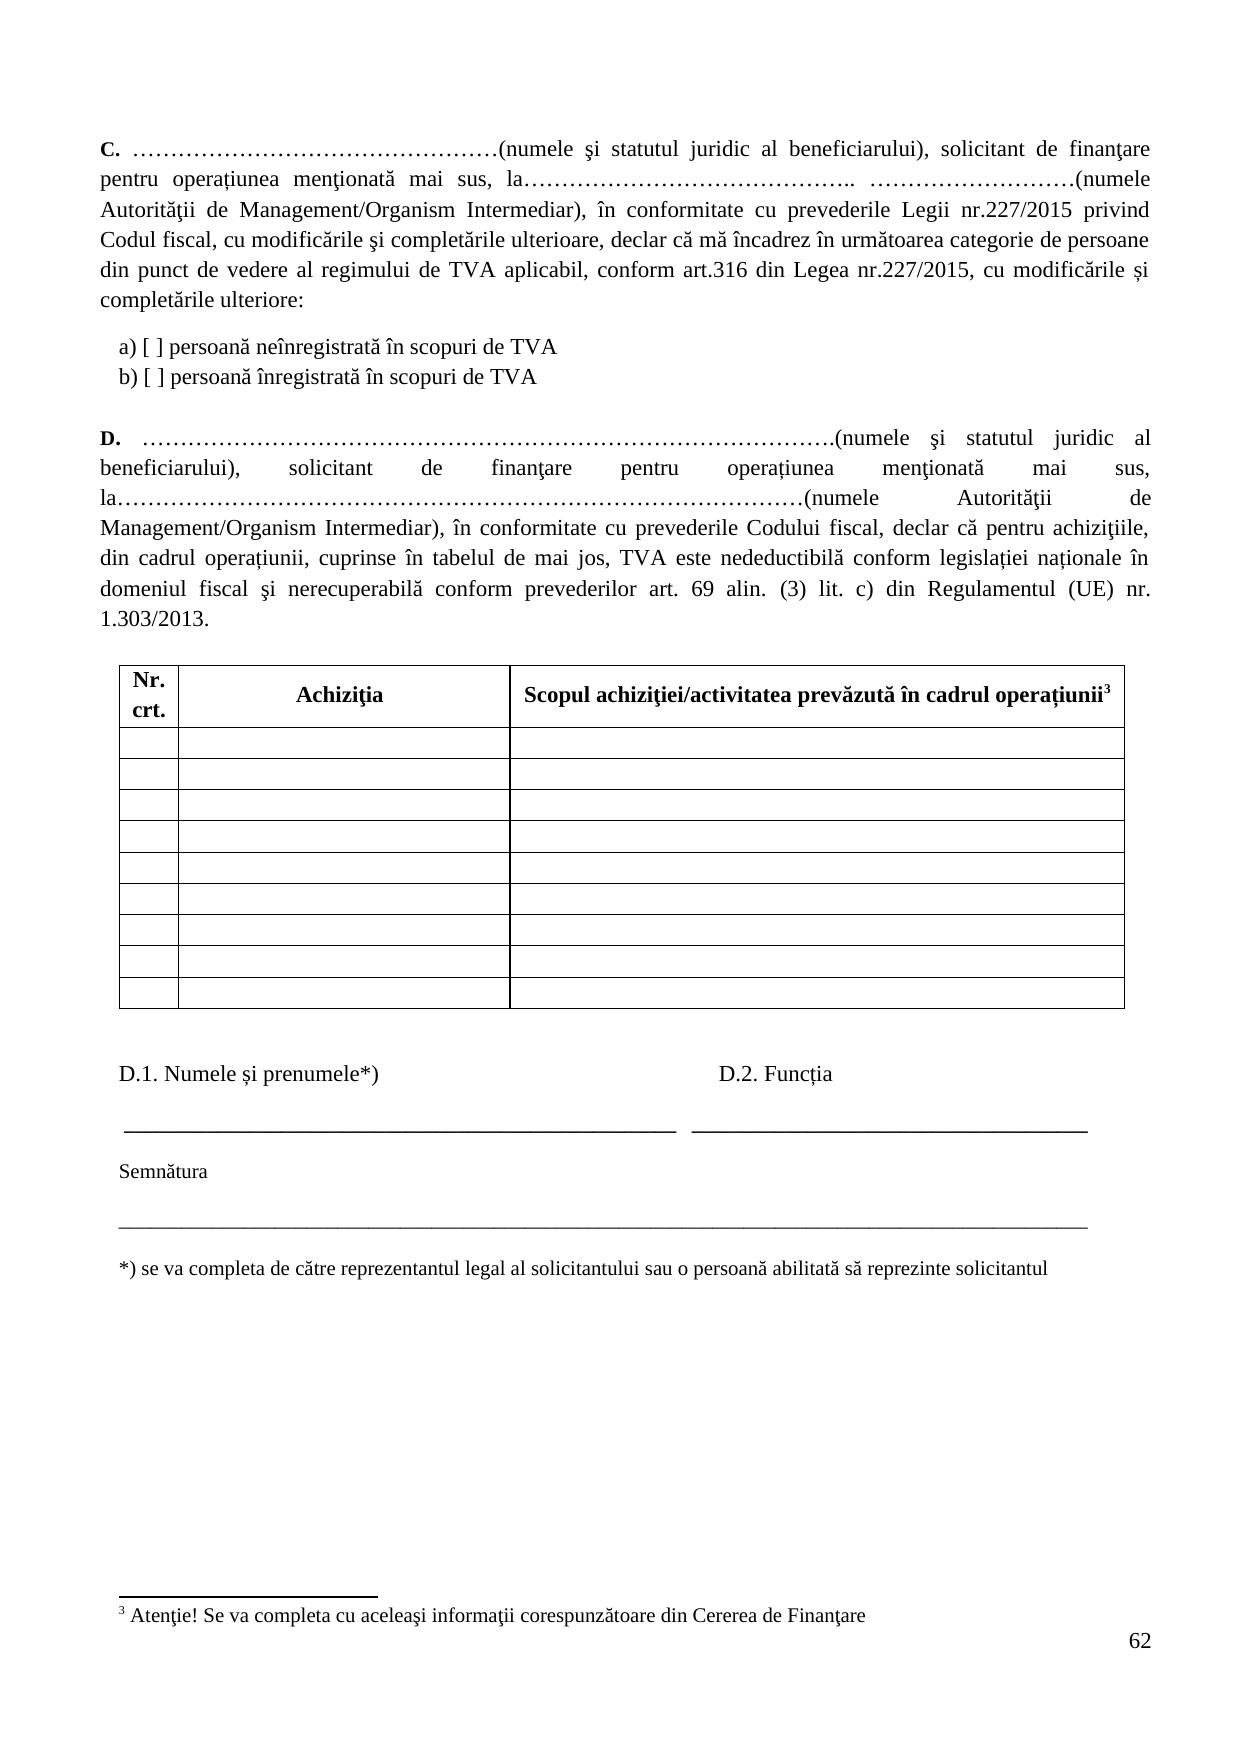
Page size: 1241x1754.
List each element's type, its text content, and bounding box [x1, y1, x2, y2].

table_cell [179, 790, 509, 820]
table_cell [511, 946, 1124, 977]
table_cell [511, 853, 1124, 883]
table_cell [120, 978, 178, 1008]
table_cell [120, 728, 178, 758]
table_cell [179, 728, 509, 758]
table_cell [120, 915, 178, 945]
table_cell [511, 915, 1124, 945]
table_cell [511, 884, 1124, 914]
table_cell [511, 728, 1124, 758]
text _____________________________________________________ ______________________________________ [119, 1111, 1152, 1135]
table_header Scopul achiziţiei/activitatea prevăzută în cadrul operațiunii [511, 666, 1124, 727]
table_cell [120, 884, 178, 914]
table_header Nr. crt. [120, 666, 178, 727]
table_cell [511, 978, 1124, 1008]
table_cell [179, 759, 509, 789]
text a) [ ] persoană neînregistrată în scopuri de TVA [119, 333, 1227, 359]
text C. …………………………………………(numele şi statutul juridic al beneficiarului), solicitant de finanţare pentru operațiunea menţionată mai sus, la…………………………………….. ………………………(numele Autorităţii de Management/Organism Intermediar), în conformitate cu prevederile Legii nr.227/2015 privind Codul fiscal, cu modificările şi completările ulterioare, declar că mă încadrez în următoarea categorie de persoane din punct de vedere al regimului de TVA aplicabil, conform art.316 din Legea nr.227/2015, cu modificările și completările ulteriore: [100, 135, 1152, 313]
table_header Achiziţia [179, 666, 509, 727]
table_cell [511, 759, 1124, 789]
table_cell [120, 946, 178, 977]
text D.1. Numele și prenumele*) D.2. Funcția [119, 1060, 1152, 1086]
text D. ……………………………………………………………………………….(numele şi statutul juridic al beneficiarului), solicitant de finanţare pentru operațiunea menţionată mai sus, la………………………………………………………………………………(numele Autorităţii de Management/Organism Intermediar), în conformitate cu prevederile Codului fiscal, declar că pentru achiziţiile, din cadrul operațiunii, cuprinse în tabelul de mai jos, TVA este nedeductibilă conform legislației naționale în domeniul fiscal şi nerecuperabilă conform prevederilor art. 69 alin. (3) lit. c) din Regulamentul (UE) nr. 1.303/2013. [100, 423, 1152, 631]
table_cell [120, 821, 178, 852]
table_cell [179, 821, 509, 852]
table_cell [511, 790, 1124, 820]
table_cell [120, 853, 178, 883]
table_cell [120, 790, 178, 820]
table_cell [179, 915, 509, 945]
table_cell [179, 978, 509, 1008]
table_cell [511, 821, 1124, 852]
table_cell [179, 853, 509, 883]
table_cell [179, 946, 509, 977]
text Semnătura [119, 1159, 1152, 1183]
text *) se va completa de către reprezentantul legal al solicitantului sau o persoană abilitată să reprezinte solicitantul [119, 1255, 1152, 1279]
table_cell [120, 759, 178, 789]
table_cell [179, 884, 509, 914]
text _____________________________________________________________________________________________ [119, 1207, 1152, 1231]
text b) [ ] persoană înregistrată în scopuri de TVA [119, 363, 1227, 389]
